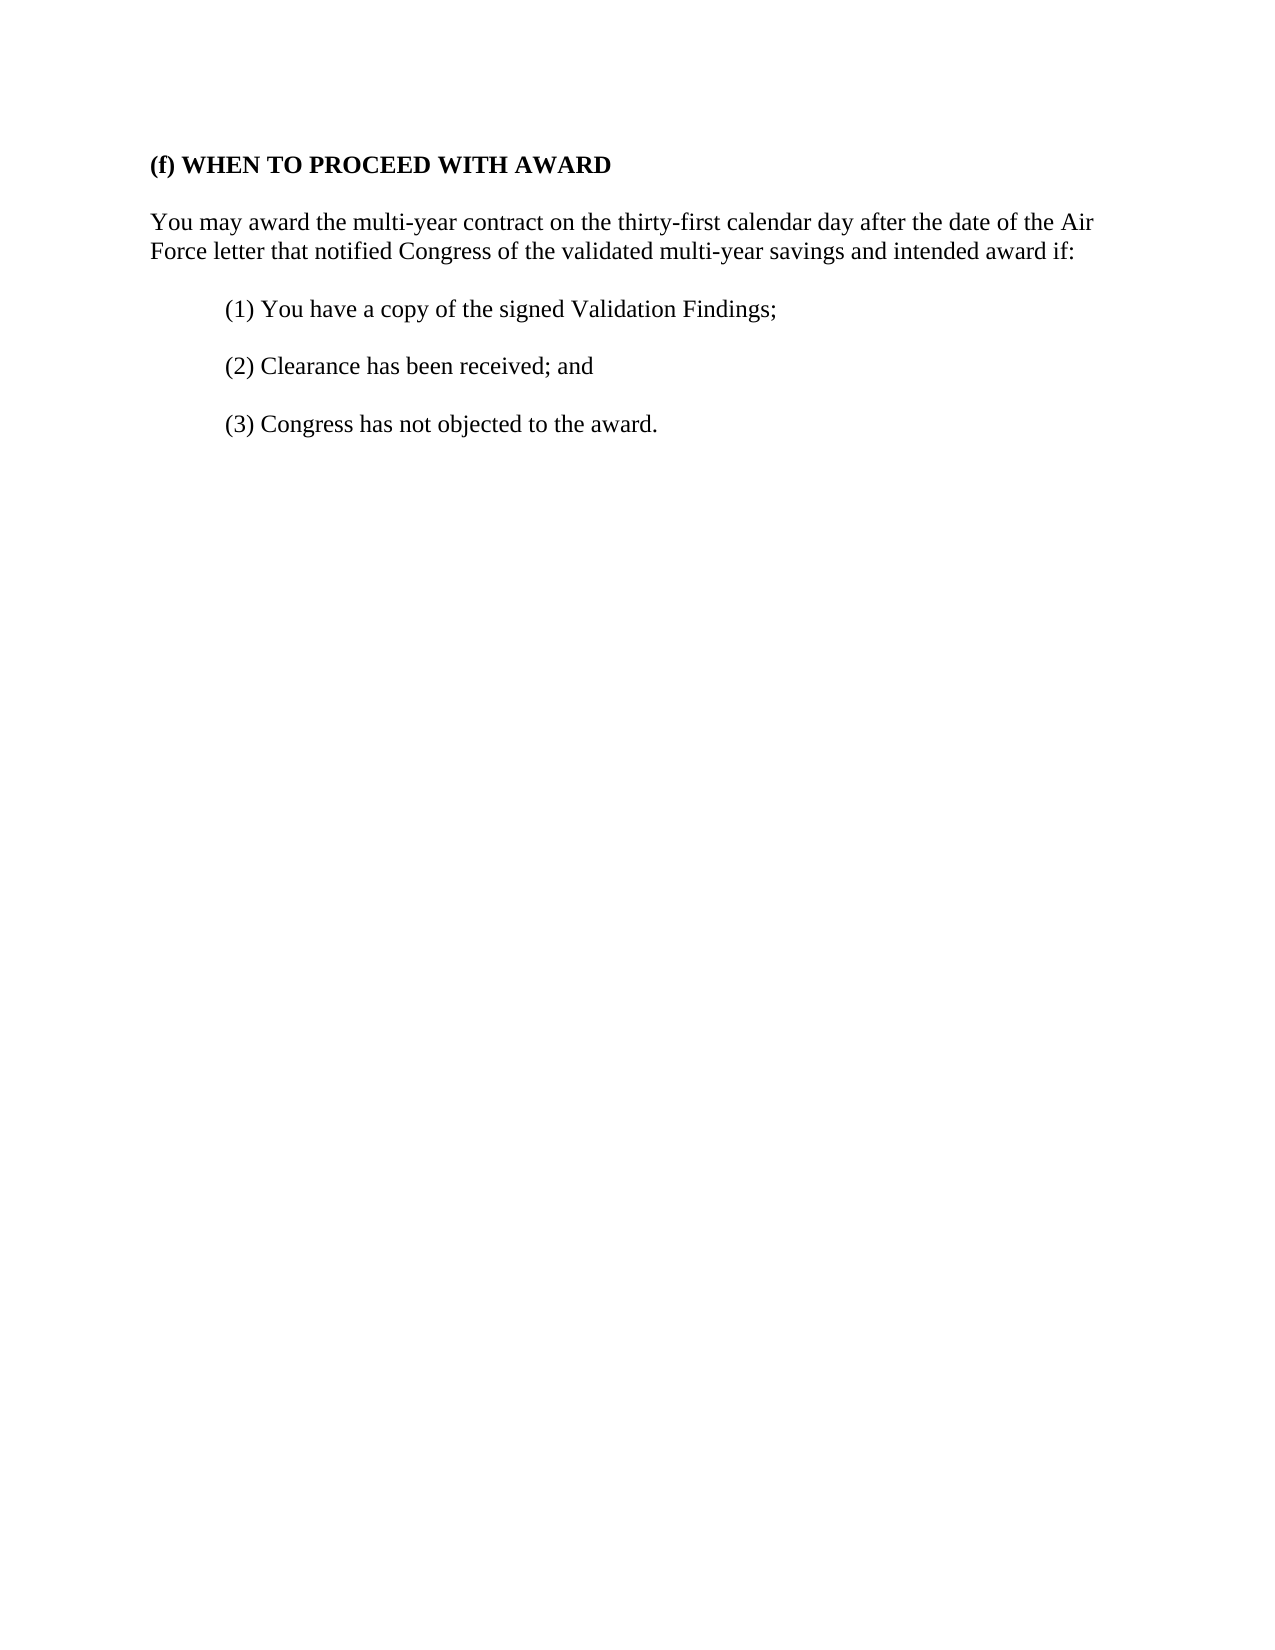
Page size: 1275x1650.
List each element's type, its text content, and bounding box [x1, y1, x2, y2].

text (1) You have a copy of the signed Validation Findings; [150, 294, 1125, 322]
text (2) Clearance has been received; and [197, 351, 1125, 380]
list (f) WHEN TO PROCEED WITH AWARD [150, 150, 1125, 179]
list You may award the multi-year contract on the thirty-first calendar day after the date of the Air Force letter that notified Congress of the validated multi-year savings and intended award if: [150, 207, 1125, 265]
text (3) Congress has not objected to the award. [225, 409, 1125, 437]
